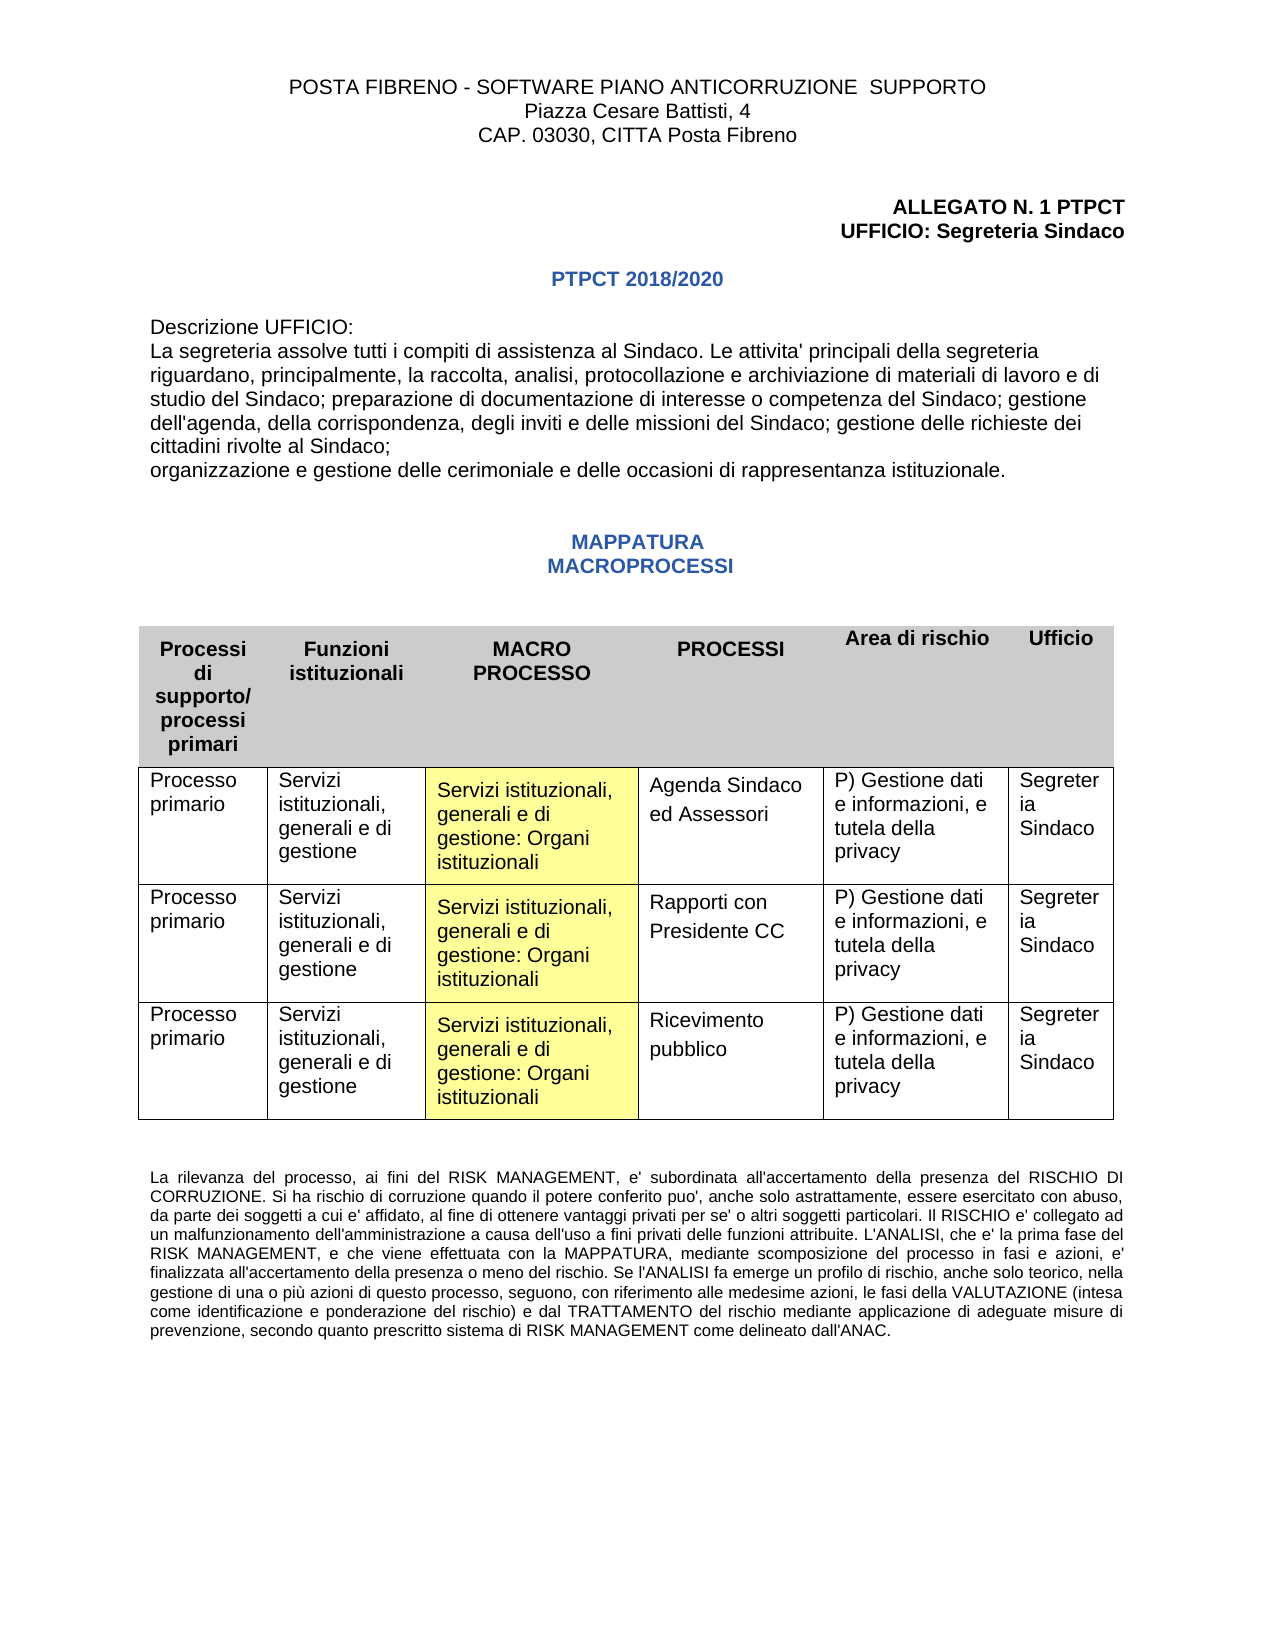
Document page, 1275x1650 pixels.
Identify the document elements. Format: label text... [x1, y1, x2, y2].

table_cell P) Gestione dati e informazioni, e tutela della privacy [824, 885, 1008, 1001]
table_cell Segreteria Sindaco [1009, 768, 1113, 884]
table_header Ufficio [1008, 626, 1114, 767]
text MACROPROCESSI [150, 554, 1125, 578]
table_cell P) Gestione dati e informazioni, e tutela della privacy [824, 768, 1008, 884]
table_cell Servizi istituzionali, generali e di gestione [268, 885, 425, 1001]
text La rilevanza del processo, ai fini del RISK MANAGEMENT, e' subordinata all'accertamento della presenza del RISCHIO DI CORRUZIONE. Si ha rischio di corruzione quando il potere conferito puo', anche solo astrattamente, essere esercitato con abuso, da parte dei soggetti a cui e' affidato, al fine di ottenere vantaggi privati per se' o altri soggetti particolari. Il RISCHIO e' collegato ad un malfunzionamento dell'amministrazione a causa dell'uso a fini privati delle funzioni attribuite. L'ANALISI, che e' la prima fase del RISK MANAGEMENT, e che viene effettuata con la MAPPATURA, mediante scomposizione del processo in fasi e azioni, e' finalizzata all'accertamento della presenza o meno del rischio. Se l'ANALISI fa emerge un profilo di rischio, anche solo teorico, nella gestione di una o più azioni di questo processo, seguono, con riferimento alle medesime azioni, le fasi della VALUTAZIONE (intesa come identificazione e ponderazione del rischio) e dal TRATTAMENTO del rischio mediante applicazione di adeguate misure di prevenzione, secondo quanto prescritto sistema di RISK MANAGEMENT come delineato dall'ANAC. [150, 1167, 1125, 1340]
text organizzazione e gestione delle cerimoniale e delle occasioni di rappresentanza istituzionale. [150, 458, 1125, 482]
table_cell Processo primario [139, 768, 267, 884]
text PTPCT 2018/2020 [150, 267, 1125, 291]
table_header Funzioni istituzionali [267, 626, 426, 767]
text POSTA FIBRENO - SOFTWARE PIANO ANTICORRUZIONE SUPPORTO [150, 75, 1125, 99]
text MAPPATURA [150, 530, 1125, 554]
table_cell Ricevimento pubblico [639, 1003, 823, 1119]
table_cell Servizi istituzionali, generali e di gestione [268, 768, 425, 884]
table_cell Servizi istituzionali, generali e di gestione: Organi istituzionali [426, 768, 638, 884]
table_cell Processo primario [139, 1003, 267, 1119]
table_header Area di rischio [823, 626, 1008, 767]
table_cell Segreteria Sindaco [1009, 1003, 1113, 1119]
text ALLEGATO N. 1 PTPCT [150, 195, 1125, 219]
text La segreteria assolve tutti i compiti di assistenza al Sindaco. Le attivita' principali della segreteria riguardano, principalmente, la raccolta, analisi, protocollazione e archiviazione di materiali di lavoro e di studio del Sindaco; preparazione di documentazione di interesse o competenza del Sindaco; gestione dell'agenda, della corrispondenza, degli inviti e delle missioni del Sindaco; gestione delle richieste dei cittadini rivolte al Sindaco; [150, 338, 1125, 458]
table_header PROCESSI [638, 626, 823, 767]
table_header Processi di supporto/processi primari [139, 626, 267, 767]
text Piazza Cesare Battisti, 4 [150, 99, 1125, 123]
table_cell Rapporti con Presidente CC [639, 885, 823, 1001]
table_cell Servizi istituzionali, generali e di gestione [268, 1003, 425, 1119]
table_cell P) Gestione dati e informazioni, e tutela della privacy [824, 1003, 1008, 1119]
table_cell Segreteria Sindaco [1009, 885, 1113, 1001]
text CAP. 03030, CITTA Posta Fibreno [150, 123, 1125, 147]
table_cell Servizi istituzionali, generali e di gestione: Organi istituzionali [426, 885, 638, 1001]
text UFFICIO: Segreteria Sindaco [150, 219, 1125, 243]
table_cell Processo primario [139, 885, 267, 1001]
text Descrizione UFFICIO: [150, 314, 1125, 338]
table_cell Agenda Sindaco ed Assessori [639, 768, 823, 884]
table_cell Servizi istituzionali, generali e di gestione: Organi istituzionali [426, 1003, 638, 1119]
table_header MACRO PROCESSO [426, 626, 638, 767]
